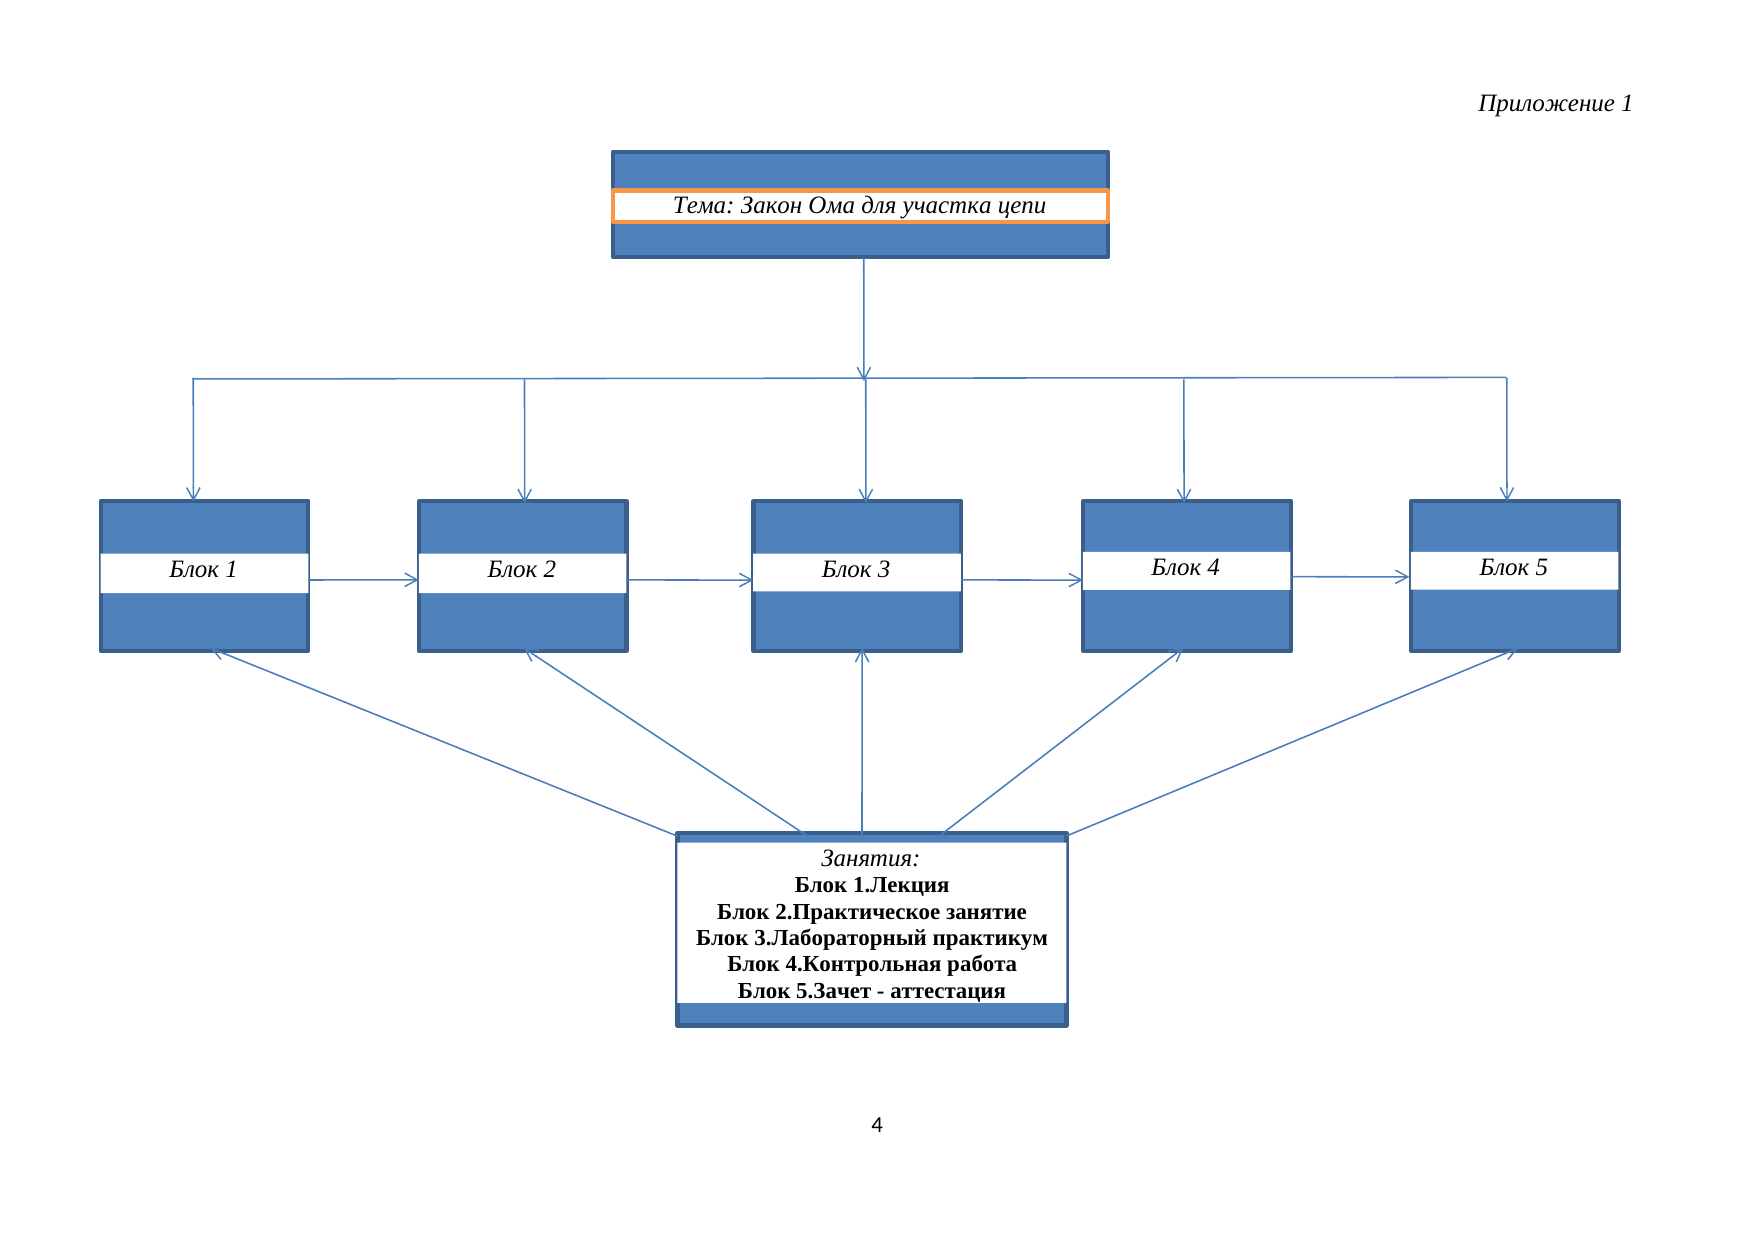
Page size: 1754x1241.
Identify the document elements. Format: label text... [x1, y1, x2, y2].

text Приложение 1 [118, 88, 1636, 117]
